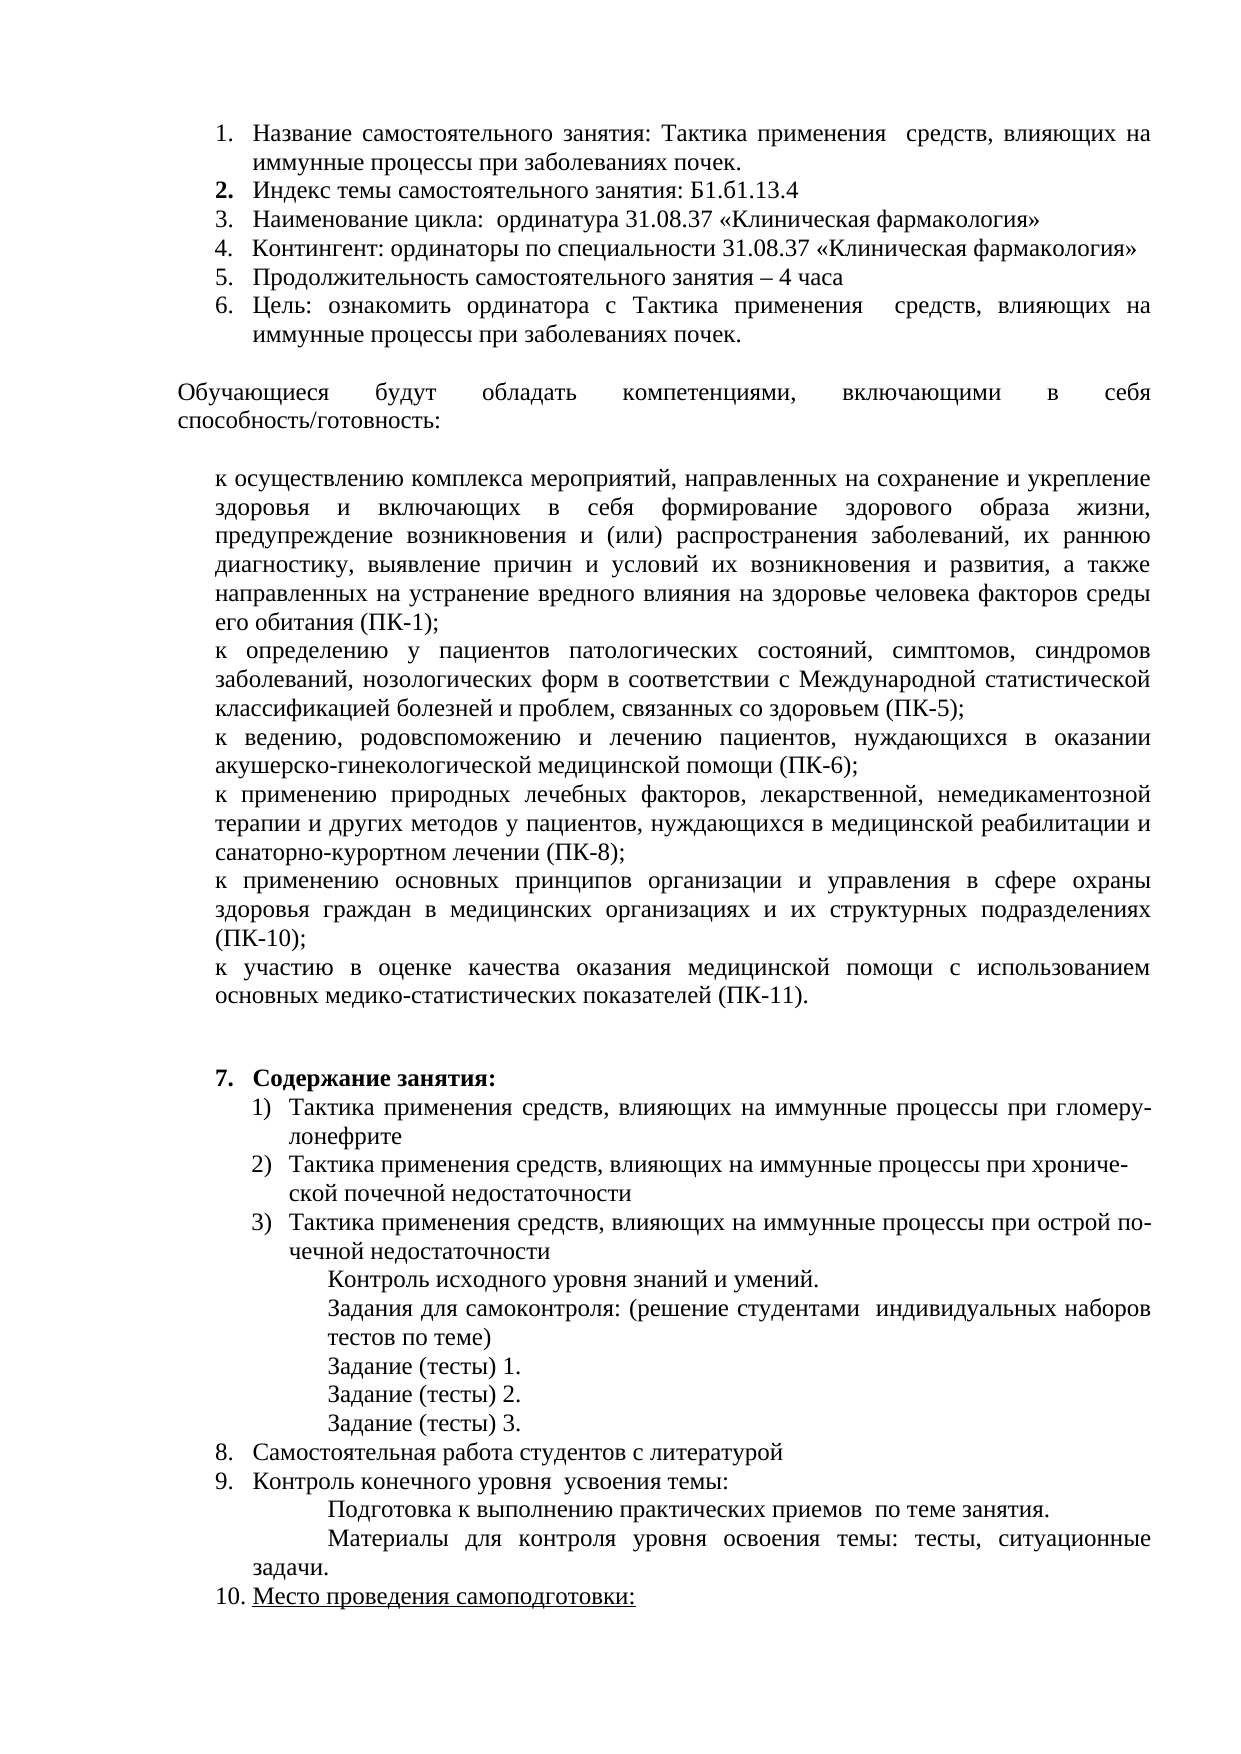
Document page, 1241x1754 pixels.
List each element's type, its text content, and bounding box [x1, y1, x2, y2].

text к ведению, родовспоможению и лечению пациентов, нуждающихся в оказании акушерско-гинекологической медицинской помощи (ПК-6); [215, 722, 1152, 779]
list Индекс темы самостоятельного занятия: Б1.б1.13.4 [215, 176, 1152, 204]
list Контингент: ординаторы по специальности 31.08.37 «Клиническая фармакология» [214, 233, 1152, 262]
list Название самостоятельного занятия: Тактика применения средств, влияющих на иммунные процессы при заболеваниях почек. [215, 118, 1152, 176]
list Контроль конечного уровня усвоения темы: [215, 1466, 1152, 1494]
text Задания для самоконтроля: (решение студентами индивидуальных наборов тестов по теме) [327, 1293, 1152, 1351]
text к применению основных принципов организации и управления в сфере охраны здоровья граждан в медицинских организациях и их структурных подразделениях (ПК-10); [215, 866, 1152, 952]
list Продолжительность самостоятельного занятия – 4 часа [215, 262, 1152, 291]
text к осуществлению комплекса мероприятий, направленных на сохранение и укрепление здоровья и включающих в себя формирование здорового образа жизни, предупреждение возникновения и (или) распространения заболеваний, их раннюю диагностику, выявление причин и условий их возникновения и развития, а также направленных на устранение вредного влияния на здоровье человека факторов среды его обитания (ПК-1); [215, 463, 1152, 636]
text Контроль исходного уровня знаний и умений. [252, 1264, 1152, 1293]
list Место проведения самоподготовки: [215, 1581, 1152, 1609]
text к применению природных лечебных факторов, лекарственной, немедикаментозной терапии и других методов у пациентов, нуждающихся в медицинской реабилитации и санаторно-курортном лечении (ПК-8); [215, 779, 1152, 866]
list Тактика применения средств, влияющих на иммунные процессы при хронической почечной недостаточности [251, 1149, 1152, 1207]
list Наименование цикла: ординатура 31.08.37 «Клиническая фармакология» [215, 204, 1152, 233]
list Тактика применения средств, влияющих на иммунные процессы при острой почечной недостаточности [251, 1207, 1152, 1264]
text к определению у пациентов патологических состояний, симптомов, синдромов заболеваний, нозологических форм в соответствии с Международной статистической классификацией болезней и проблем, связанных со здоровьем (ПК-5); [215, 636, 1152, 722]
text Задание (тесты) 1. [252, 1351, 1152, 1379]
list Цель: ознакомить ординатора с Тактика применения средств, влияющих на иммунные процессы при заболеваниях почек. [215, 291, 1152, 348]
list Содержание занятия: [215, 1063, 1152, 1092]
text Подготовка к выполнению практических приемов по теме занятия. [252, 1494, 1152, 1523]
text Материалы для контроля уровня освоения темы: тесты, ситуационные задачи. [252, 1523, 1152, 1581]
text Обучающиеся будут обладать компетенциями, включающими в себя способность/готовность: [177, 377, 1152, 434]
text к участию в оценке качества оказания медицинской помощи с использованием основных медико-статистических показателей (ПК-11). [215, 952, 1152, 1009]
list Самостоятельная работа студентов с литературой [215, 1437, 1152, 1466]
text Задание (тесты) 3. [252, 1408, 1152, 1437]
list Тактика применения средств, влияющих на иммунные процессы при гломерулонефрите [251, 1092, 1152, 1149]
text Задание (тесты) 2. [252, 1379, 1152, 1408]
